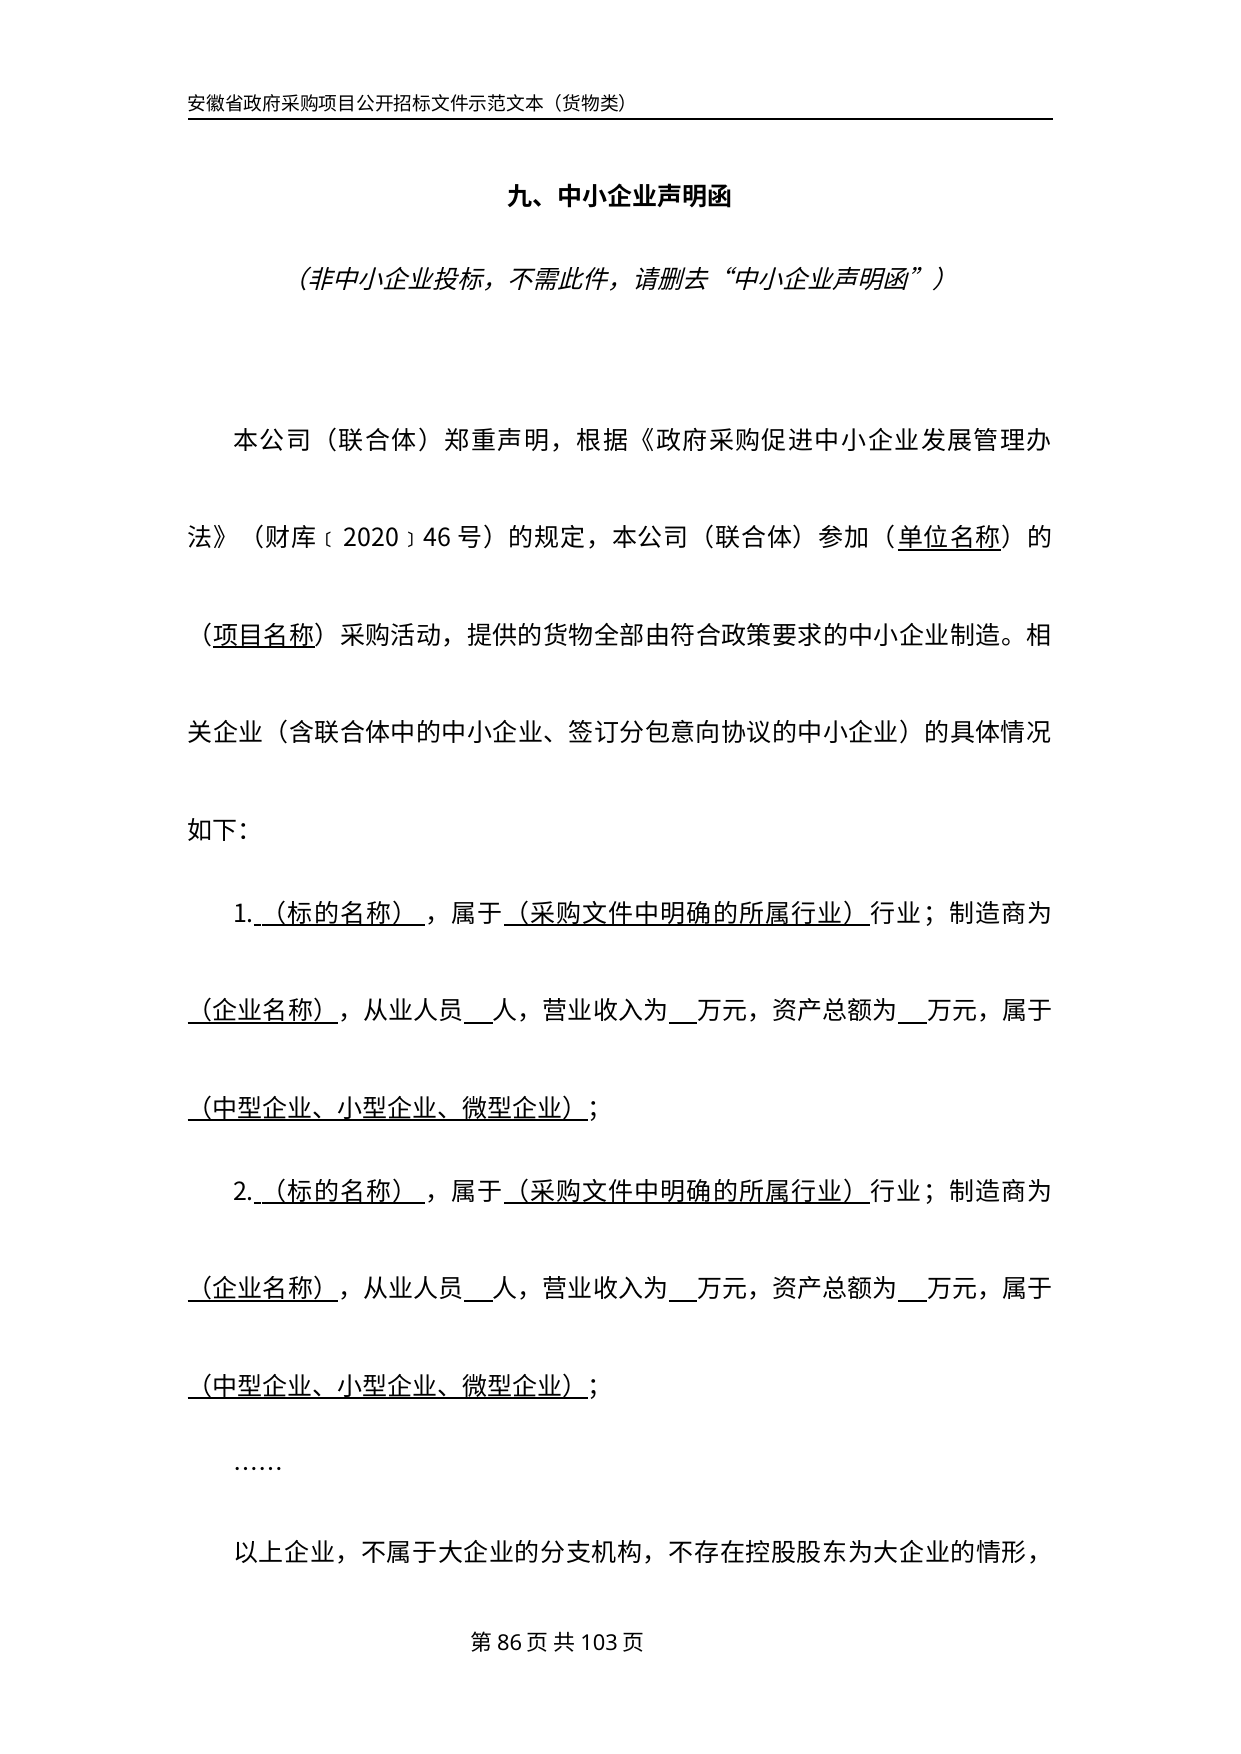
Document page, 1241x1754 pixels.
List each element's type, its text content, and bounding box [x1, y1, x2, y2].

text （非中小企业投标，不需此件，请删去“中小企业声明函”） [187, 245, 1053, 310]
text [187, 1518, 1053, 1583]
text 2. （标的名称） ，属于（采购文件中明确的所属行业）行业；制造商为（企业名称），从业人员 人，营业收入为 万元，资产总额为 万元，属于（中型企业、小型企业、微型企业）； [187, 1157, 1053, 1417]
text 本公司（联合体）郑重声明，根据《政府采购促进中小企业发展管理办法》（财库﹝2020﹞46号）的规定，本公司（联合体）参加（单位名称）的（项目名称）采购活动，提供的货物全部由符合政策要求的中小企业制造。相关企业（含联合体中的中小企业、签订分包意向协议的中小企业）的具体情况如下： [187, 406, 1053, 861]
text 九、中小企业声明函 [187, 162, 1053, 227]
text …… [187, 1435, 1053, 1500]
text 1. （标的名称） ，属于（采购文件中明确的所属行业）行业；制造商为（企业名称），从业人员 人，营业收入为 万元，资产总额为 万元，属于（中型企业、小型企业、微型企业）； [187, 879, 1053, 1139]
